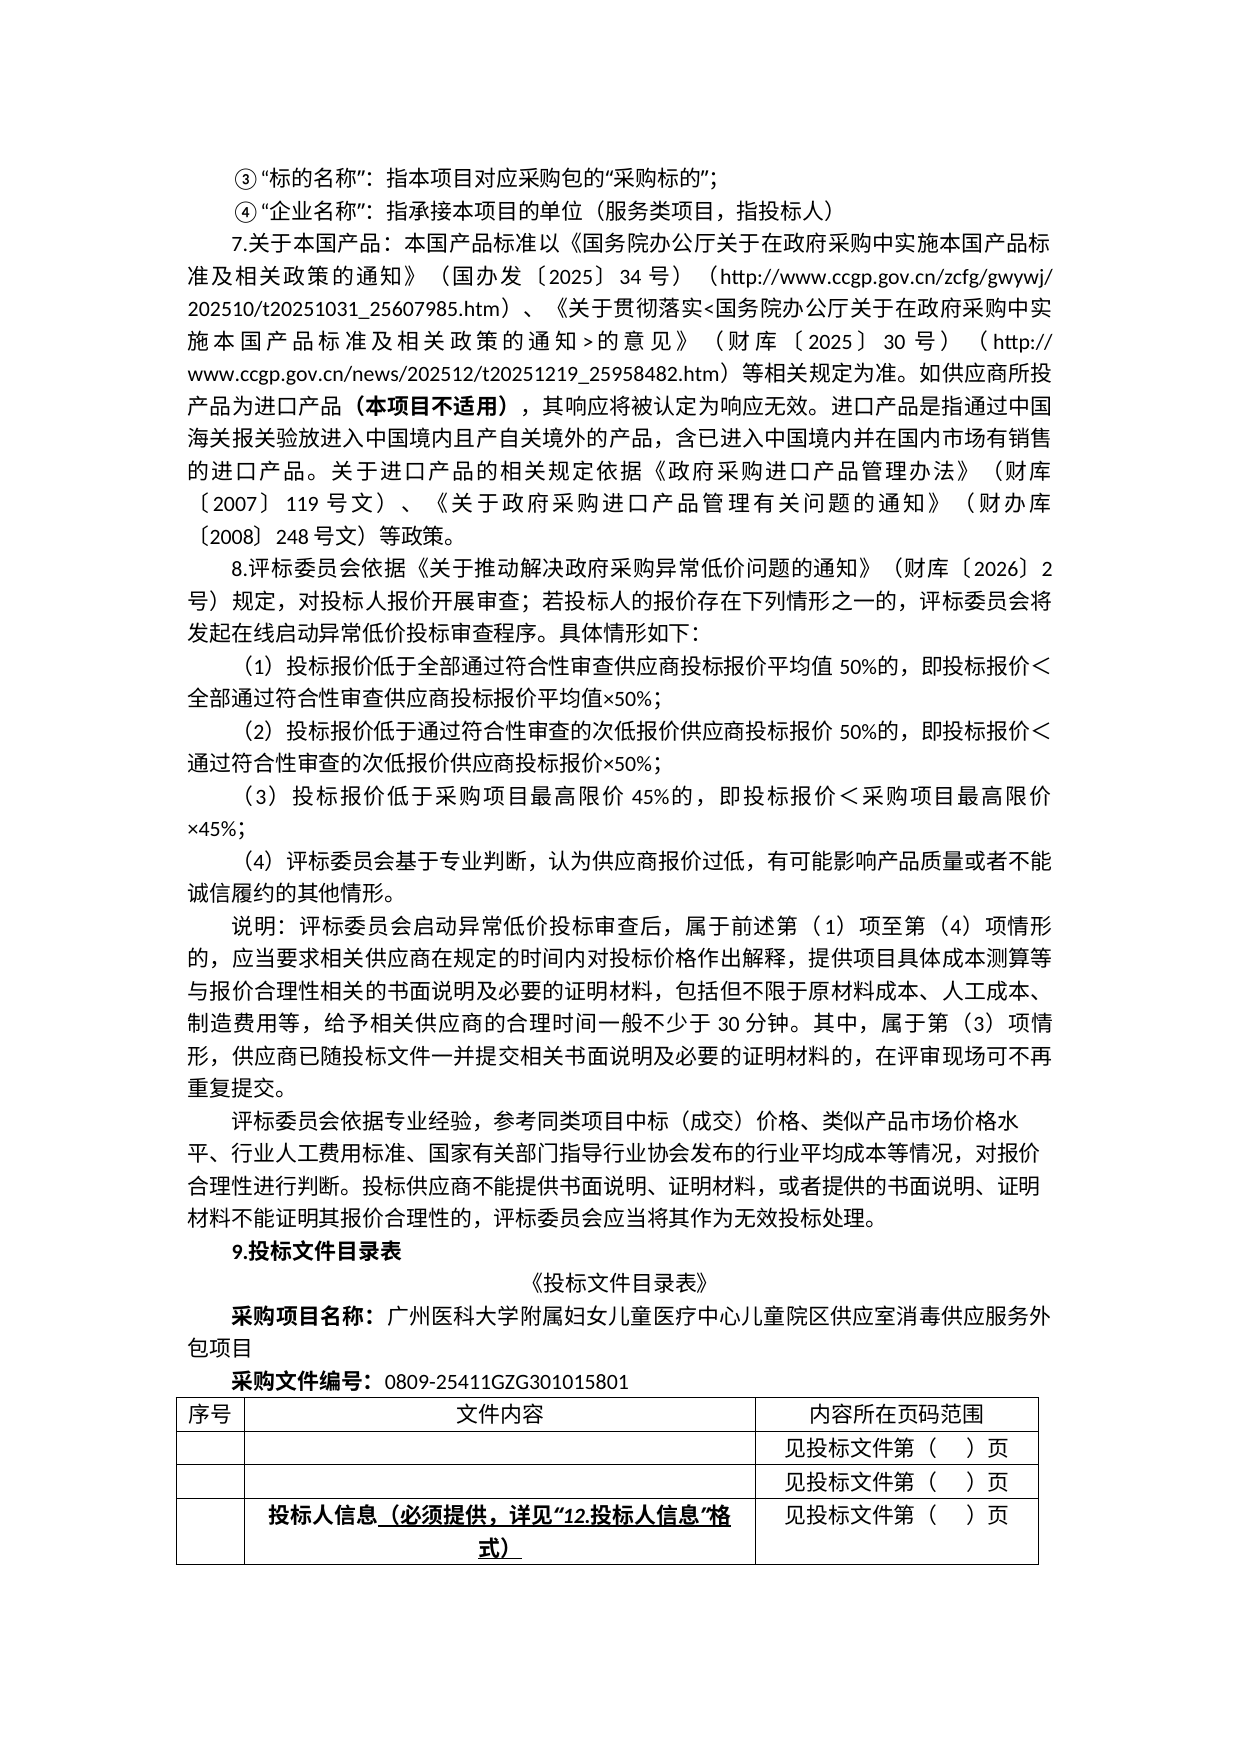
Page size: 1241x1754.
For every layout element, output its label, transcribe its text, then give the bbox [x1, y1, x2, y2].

text （3）投标报价低于采购项目最高限价45%的，即投标报价＜采购项目最高限价×45%； [187, 779, 1053, 844]
table_cell [177, 1465, 244, 1498]
text 《投标文件目录表》 [187, 1267, 1053, 1299]
table_cell 见投标文件第（ ）页 [756, 1499, 1038, 1564]
table_cell [245, 1432, 755, 1464]
table_cell 投标人信息（必须提供，详见“12.投标人信息”格式） [245, 1499, 755, 1564]
text （2）投标报价低于通过符合性审查的次低报价供应商投标报价50%的，即投标报价＜通过符合性审查的次低报价供应商投标报价×50%； [187, 714, 1053, 779]
table_header 序号 [177, 1398, 244, 1431]
text 8.评标委员会依据《关于推动解决政府采购异常低价问题的通知》（财库〔2026〕2号）规定，对投标人报价开展审查；若投标人的报价存在下列情形之一的，评标委员会将发起在线启动异常低价投标审查程序。具体情形如下： [187, 552, 1053, 649]
text 说明：评标委员会启动异常低价投标审查后，属于前述第（1）项至第（4）项情形的，应当要求相关供应商在规定的时间内对投标价格作出解释，提供项目具体成本测算等与报价合理性相关的书面说明及必要的证明材料，包括但不限于原材料成本、人工成本、制造费用等，给予相关供应商的合理时间一般不少于30分钟。其中，属于第（3）项情形，供应商已随投标文件一并提交相关书面说明及必要的证明材料的，在评审现场可不再重复提交。 [187, 909, 1053, 1104]
table_cell 见投标文件第（ ）页 [756, 1465, 1038, 1498]
table_header 内容所在页码范围 [756, 1398, 1038, 1431]
text （4）评标委员会基于专业判断，认为供应商报价过低，有可能影响产品质量或者不能诚信履约的其他情形。 [187, 844, 1053, 909]
text 采购文件编号：0809-25411GZG301015801 [187, 1364, 1053, 1397]
table_cell [245, 1465, 755, 1498]
text 评标委员会依据专业经验，参考同类项目中标（成交）价格、类似产品市场价格水平、行业人工费用标准、国家有关部门指导行业协会发布的行业平均成本等情况，对报价合理性进行判断。投标供应商不能提供书面说明、证明材料，或者提供的书面说明、证明材料不能证明其报价合理性的，评标委员会应当将其作为无效投标处理。 [187, 1104, 1053, 1234]
text 采购项目名称：广州医科大学附属妇女儿童医疗中心儿童院区供应室消毒供应服务外包项目 [187, 1299, 1053, 1364]
table_cell [177, 1499, 244, 1564]
text （1）投标报价低于全部通过符合性审查供应商投标报价平均值50%的，即投标报价＜全部通过符合性审查供应商投标报价平均值×50%； [187, 649, 1053, 714]
text ④“企业名称”：指承接本项目的单位（服务类项目，指投标人） [187, 194, 1053, 227]
table_header 文件内容 [245, 1398, 755, 1431]
text 9.投标文件目录表 [187, 1234, 1053, 1267]
table_cell 见投标文件第（ ）页 [756, 1432, 1038, 1464]
table_cell [177, 1432, 244, 1464]
text ③“标的名称”：指本项目对应采购包的“采购标的”； [187, 162, 1053, 194]
text 7.关于本国产品：本国产品标准以《国务院办公厅关于在政府采购中实施本国产品标准及相关政策的通知》（国办发〔2025〕34号）（http://www.ccgp.gov.cn/zcfg/gwywj/202510/t20251031_25607985.htm）、《关于贯彻落实<国务院办公厅关于在政府采购中实施本国产品标准及相关政策的通知>的意见》（财库〔2025〕30号）（http://www.ccgp.gov.cn/news/202512/t20251219_25958482.htm）等相关规定为准。如供应商所投产品为进口产品（本项目不适用），其响应将被认定为响应无效。进口产品是指通过中国海关报关验放进入中国境内且产自关境外的产品，含已进入中国境内并在国内市场有销售的进口产品。关于进口产品的相关规定依据《政府采购进口产品管理办法》（财库〔2007〕119号文）、《关于政府采购进口产品管理有关问题的通知》（财办库〔2008〕248号文）等政策。 [187, 227, 1053, 552]
